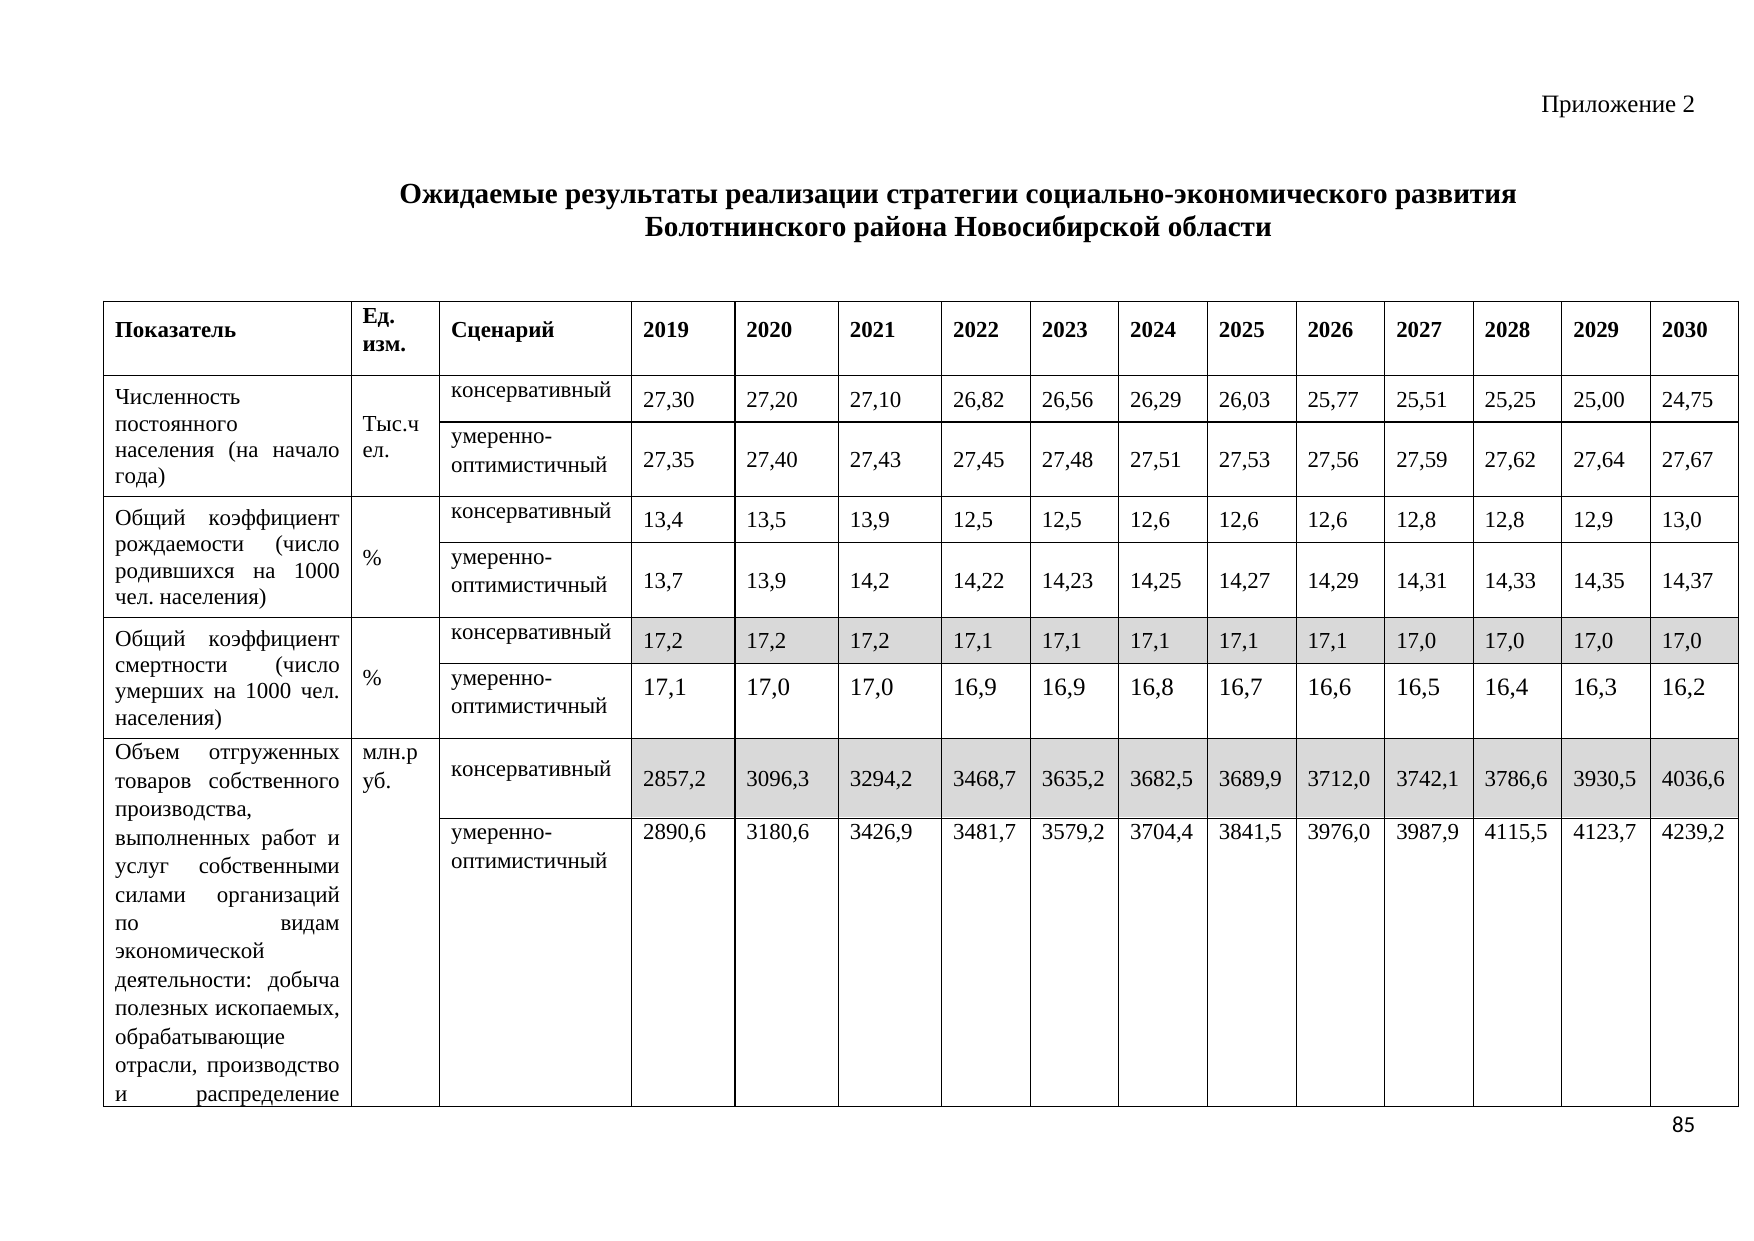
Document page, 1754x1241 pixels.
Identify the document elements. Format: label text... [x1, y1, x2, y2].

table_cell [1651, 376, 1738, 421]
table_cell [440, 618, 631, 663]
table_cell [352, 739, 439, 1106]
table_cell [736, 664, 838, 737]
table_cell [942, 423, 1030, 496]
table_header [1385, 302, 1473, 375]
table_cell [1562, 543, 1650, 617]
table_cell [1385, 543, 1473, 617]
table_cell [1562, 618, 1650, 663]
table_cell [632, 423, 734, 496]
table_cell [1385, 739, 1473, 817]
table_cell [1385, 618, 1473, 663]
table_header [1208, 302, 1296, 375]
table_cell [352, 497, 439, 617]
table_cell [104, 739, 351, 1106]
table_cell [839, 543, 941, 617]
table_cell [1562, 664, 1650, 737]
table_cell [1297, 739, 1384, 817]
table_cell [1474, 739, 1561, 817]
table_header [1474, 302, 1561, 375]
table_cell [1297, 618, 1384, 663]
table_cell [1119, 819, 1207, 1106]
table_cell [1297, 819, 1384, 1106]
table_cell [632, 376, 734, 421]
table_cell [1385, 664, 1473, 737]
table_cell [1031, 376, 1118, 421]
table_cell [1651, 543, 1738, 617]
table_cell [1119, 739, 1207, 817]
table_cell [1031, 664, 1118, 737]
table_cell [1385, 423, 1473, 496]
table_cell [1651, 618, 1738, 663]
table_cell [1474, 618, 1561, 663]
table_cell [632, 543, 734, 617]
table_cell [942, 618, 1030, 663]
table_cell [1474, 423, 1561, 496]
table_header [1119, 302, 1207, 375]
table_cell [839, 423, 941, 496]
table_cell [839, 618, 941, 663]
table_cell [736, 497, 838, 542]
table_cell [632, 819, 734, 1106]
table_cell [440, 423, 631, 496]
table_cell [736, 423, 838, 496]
text Болотнинского района Новосибирской области [148, 209, 1695, 243]
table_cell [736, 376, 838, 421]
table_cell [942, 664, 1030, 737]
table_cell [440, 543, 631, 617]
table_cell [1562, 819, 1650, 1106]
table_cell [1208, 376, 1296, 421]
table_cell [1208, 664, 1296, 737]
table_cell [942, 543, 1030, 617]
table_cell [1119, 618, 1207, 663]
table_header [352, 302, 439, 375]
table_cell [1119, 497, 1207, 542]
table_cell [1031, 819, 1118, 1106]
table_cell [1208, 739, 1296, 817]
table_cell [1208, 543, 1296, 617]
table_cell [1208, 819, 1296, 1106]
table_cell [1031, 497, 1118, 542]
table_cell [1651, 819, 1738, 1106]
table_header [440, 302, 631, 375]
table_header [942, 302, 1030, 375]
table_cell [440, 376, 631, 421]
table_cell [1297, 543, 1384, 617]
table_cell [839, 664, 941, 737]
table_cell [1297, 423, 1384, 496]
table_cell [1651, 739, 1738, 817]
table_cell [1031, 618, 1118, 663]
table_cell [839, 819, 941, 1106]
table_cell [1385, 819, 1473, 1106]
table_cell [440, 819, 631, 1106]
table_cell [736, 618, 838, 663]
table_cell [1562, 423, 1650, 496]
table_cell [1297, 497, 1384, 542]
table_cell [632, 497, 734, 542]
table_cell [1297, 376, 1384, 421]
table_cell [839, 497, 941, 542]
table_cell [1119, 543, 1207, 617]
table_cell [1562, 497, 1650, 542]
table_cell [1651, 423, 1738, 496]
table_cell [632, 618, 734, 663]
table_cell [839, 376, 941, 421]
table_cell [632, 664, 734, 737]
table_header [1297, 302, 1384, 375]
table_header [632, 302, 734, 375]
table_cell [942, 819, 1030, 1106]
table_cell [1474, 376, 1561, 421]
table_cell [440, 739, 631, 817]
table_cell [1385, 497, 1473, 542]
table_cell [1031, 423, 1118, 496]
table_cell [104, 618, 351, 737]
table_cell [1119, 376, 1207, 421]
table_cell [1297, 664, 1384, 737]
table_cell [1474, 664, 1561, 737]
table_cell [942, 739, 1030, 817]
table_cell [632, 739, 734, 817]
text Приложение 2 [148, 89, 1695, 117]
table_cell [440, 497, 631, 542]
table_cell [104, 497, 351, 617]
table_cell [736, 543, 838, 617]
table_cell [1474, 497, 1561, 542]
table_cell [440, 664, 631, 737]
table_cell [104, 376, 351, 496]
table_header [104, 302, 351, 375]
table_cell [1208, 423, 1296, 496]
text Ожидаемые результаты реализации стратегии социально-экономического развития [148, 176, 1695, 209]
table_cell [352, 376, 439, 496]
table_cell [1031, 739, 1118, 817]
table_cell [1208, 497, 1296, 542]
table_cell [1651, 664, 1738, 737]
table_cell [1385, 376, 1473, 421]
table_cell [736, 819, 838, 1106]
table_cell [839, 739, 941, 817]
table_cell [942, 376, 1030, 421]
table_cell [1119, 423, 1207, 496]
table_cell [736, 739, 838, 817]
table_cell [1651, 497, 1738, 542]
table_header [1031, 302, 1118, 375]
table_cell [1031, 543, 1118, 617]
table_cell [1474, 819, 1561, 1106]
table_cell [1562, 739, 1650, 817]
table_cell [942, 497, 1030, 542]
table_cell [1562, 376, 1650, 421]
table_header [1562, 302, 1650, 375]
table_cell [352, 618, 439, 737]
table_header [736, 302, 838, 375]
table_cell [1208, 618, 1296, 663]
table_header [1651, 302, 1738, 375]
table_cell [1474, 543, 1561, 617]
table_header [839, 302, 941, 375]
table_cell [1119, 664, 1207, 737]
